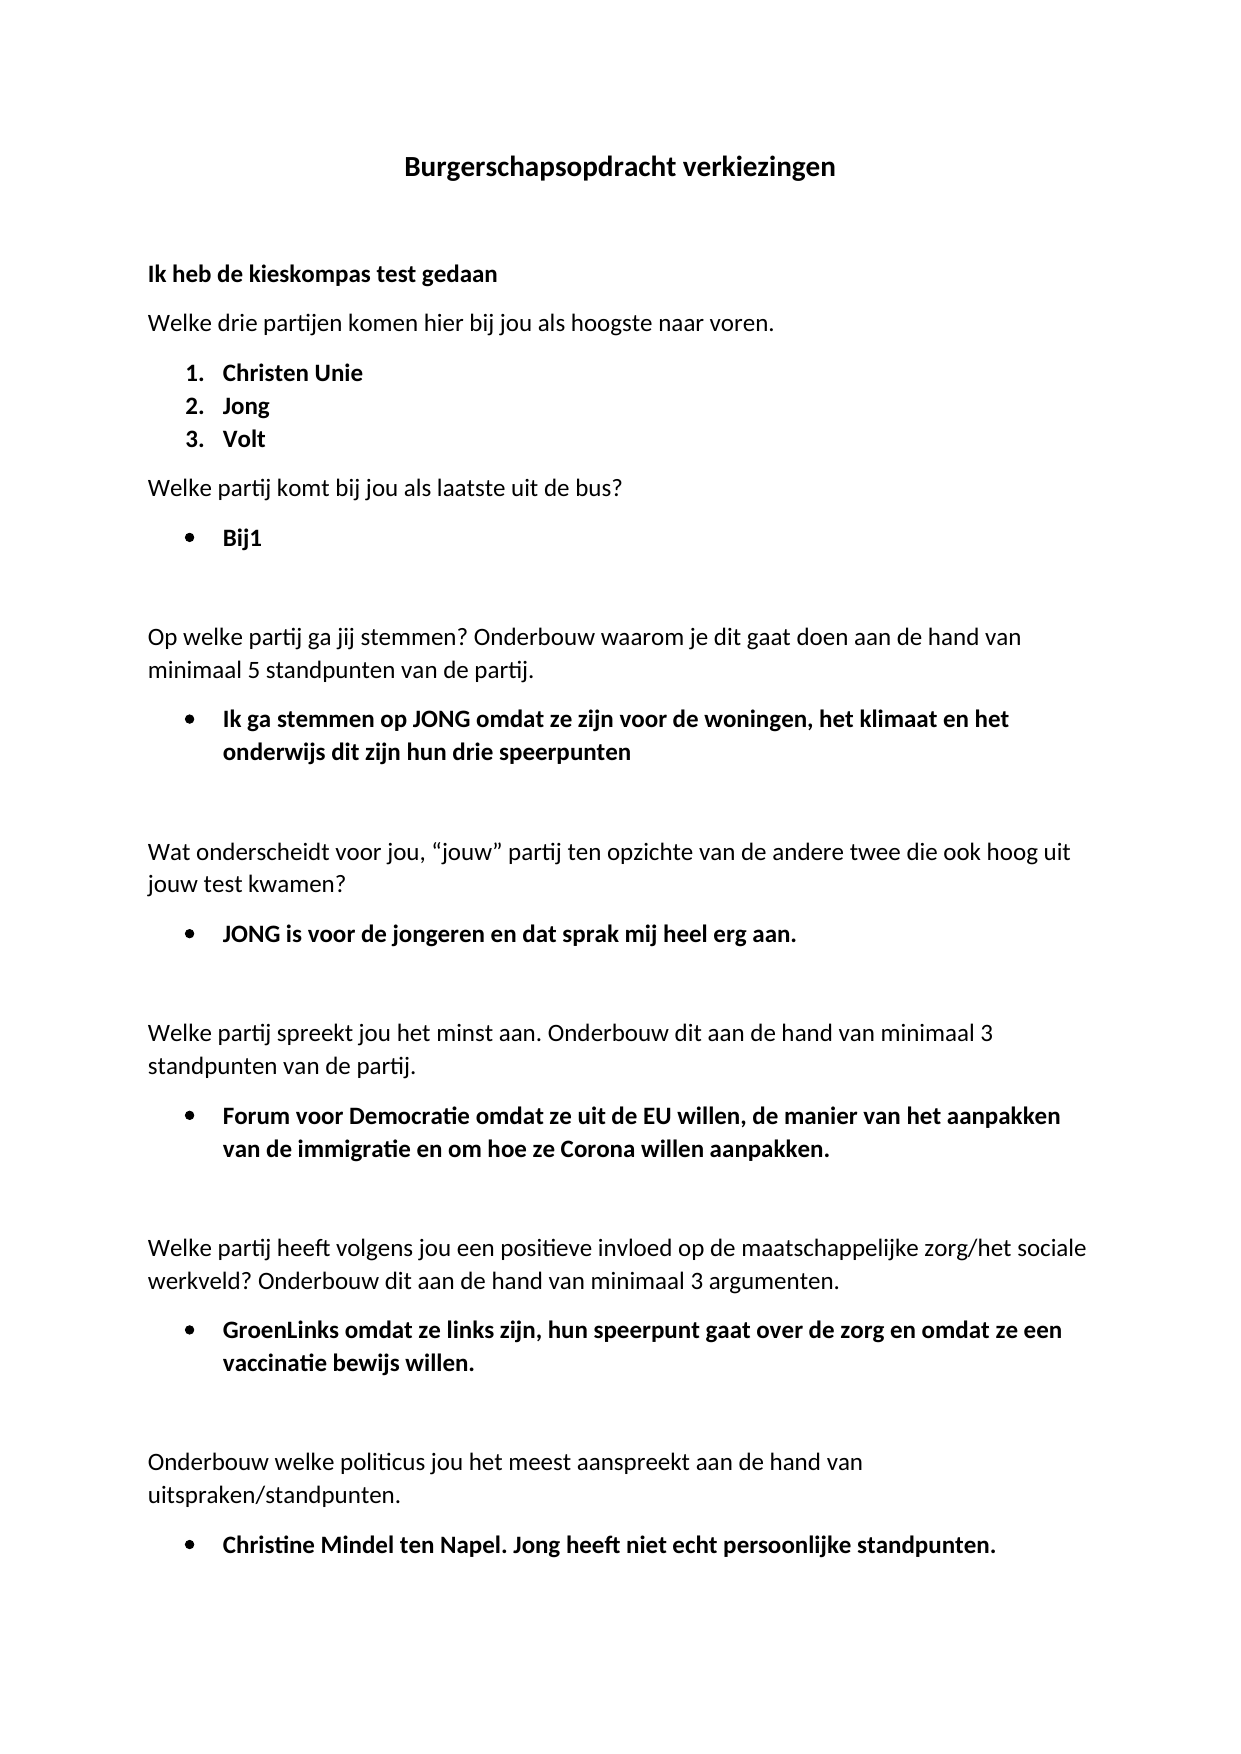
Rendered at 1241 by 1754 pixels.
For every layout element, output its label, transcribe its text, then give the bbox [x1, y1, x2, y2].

list Jong [185, 390, 1093, 420]
text Onderbouw welke politicus jou het meest aanspreekt aan de hand van uitspraken/standpunten. [148, 1447, 1093, 1510]
text Welke partij spreekt jou het minst aan. Onderbouw dit aan de hand van minimaal 3 standpunten van de partij. [148, 1017, 1093, 1081]
text Wat onderscheidt voor jou, “jouw” partij ten opzichte van de andere twee die ook hoog uit jouw test kwamen? [148, 836, 1093, 899]
list JONG is voor de jongeren en dat sprak mij heel erg aan. [185, 918, 1093, 949]
list Bij1 [185, 522, 1093, 552]
list Forum voor Democratie omdat ze uit de EU willen, de manier van het aanpakken van de immigratie en om hoe ze Corona willen aanpakken. [185, 1100, 1093, 1163]
list Christine Mindel ten Napel. Jong heeft niet echt persoonlijke standpunten. [185, 1529, 1093, 1559]
list Ik ga stemmen op JONG omdat ze zijn voor de woningen, het klimaat en het onderwijs dit zijn hun drie speerpunten [185, 704, 1093, 767]
text Welke partij heeft volgens jou een positieve invloed op de maatschappelijke zorg/het sociale werkveld? Onderbouw dit aan de hand van minimaal 3 argumenten. [148, 1232, 1093, 1295]
text Ik heb de kieskompas test gedaan [148, 258, 1093, 288]
text Op welke partij ga jij stemmen? Onderbouw waarom je dit gaat doen aan de hand van minimaal 5 standpunten van de partij. [148, 621, 1093, 684]
list Christen Unie [185, 357, 1093, 387]
text Welke partij komt bij jou als laatste uit de bus? [148, 472, 1093, 503]
list GroenLinks omdat ze links zijn, hun speerpunt gaat over de zorg en omdat ze een vaccinatie bewijs willen. [185, 1314, 1093, 1378]
text Welke drie partijen komen hier bij jou als hoogste naar voren. [148, 307, 1093, 338]
list Volt [185, 423, 1093, 453]
text Burgerschapsopdracht verkiezingen [148, 148, 1093, 183]
